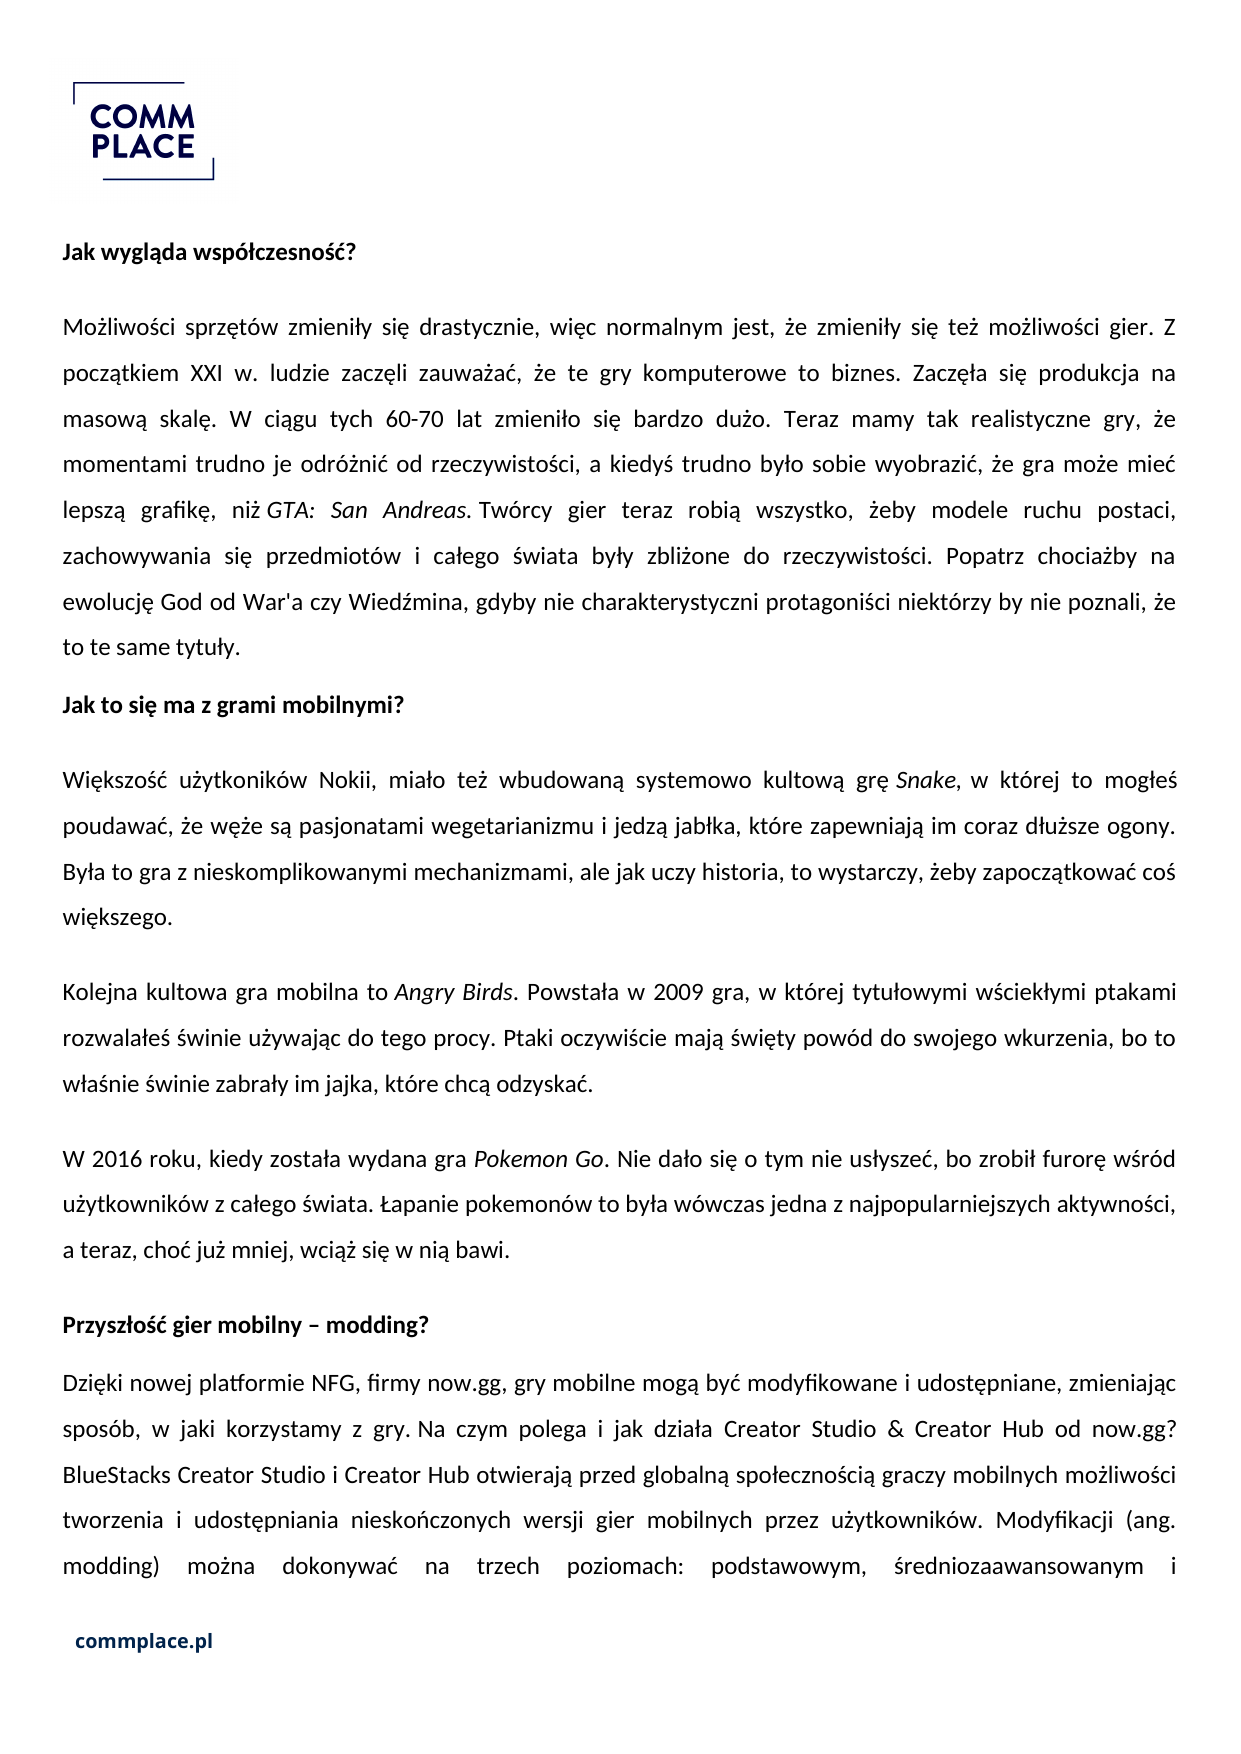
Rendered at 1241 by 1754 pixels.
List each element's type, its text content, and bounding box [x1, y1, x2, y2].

text Możliwości sprzętów zmieniły się drastycznie, więc normalnym jest, że zmieniły się też możliwości gier. Z początkiem XXI w. ludzie zaczęli zauważać, że te gry komputerowe to biznes. Zaczęła się produkcja na masową skalę. W ciągu tych 60-70 lat zmieniło się bardzo dużo. Teraz mamy tak realistyczne gry, że momentami trudno je odróżnić od rzeczywistości, a kiedyś trudno było sobie wyobrazić, że gra może mieć lepszą grafikę, niż GTA: San Andreas. Twórcy gier teraz robią wszystko, żeby modele ruchu postaci, zachowywania się przedmiotów i całego świata były zbliżone do rzeczywistości. Popatrz chociażby na ewolucję God od War'a czy Wiedźmina, gdyby nie charakterystyczni protagoniści niektórzy by nie poznali, że to te same tytuły. [62, 311, 1178, 662]
text Większość użytkoników Nokii, miało też wbudowaną systemowo kultową grę Snake, w której to mogłeś poudawać, że węże są pasjonatami wegetarianizmu i jedzą jabłka, które zapewniają im coraz dłuższe ogony. Była to gra z nieskomplikowanymi mechanizmami, ale jak uczy historia, to wystarczy, żeby zapoczątkować coś większego. [62, 764, 1178, 932]
picture [48, 58, 239, 204]
text Kolejna kultowa gra mobilna to Angry Birds. Powstała w 2009 gra, w której tytułowymi wściekłymi ptakami rozwalałeś świnie używając do tego procy. Ptaki oczywiście mają święty powód do swojego wkurzenia, bo to właśnie świnie zabrały im jajka, które chcą odzyskać. [62, 976, 1178, 1098]
subtitle Jak wygląda współczesność? [62, 236, 1178, 267]
text Przyszłość gier mobilny – modding? [62, 1309, 1178, 1340]
text W 2016 roku, kiedy została wydana gra Pokemon Go. Nie dało się o tym nie usłyszeć, bo zrobił furorę wśród użytkowników z całego świata. Łapanie pokemonów to była wówczas jedna z najpopularniejszych aktywności, a teraz, choć już mniej, wciąż się w nią bawi. [62, 1143, 1178, 1265]
subtitle Jak to się ma z grami mobilnymi? [62, 689, 1178, 720]
